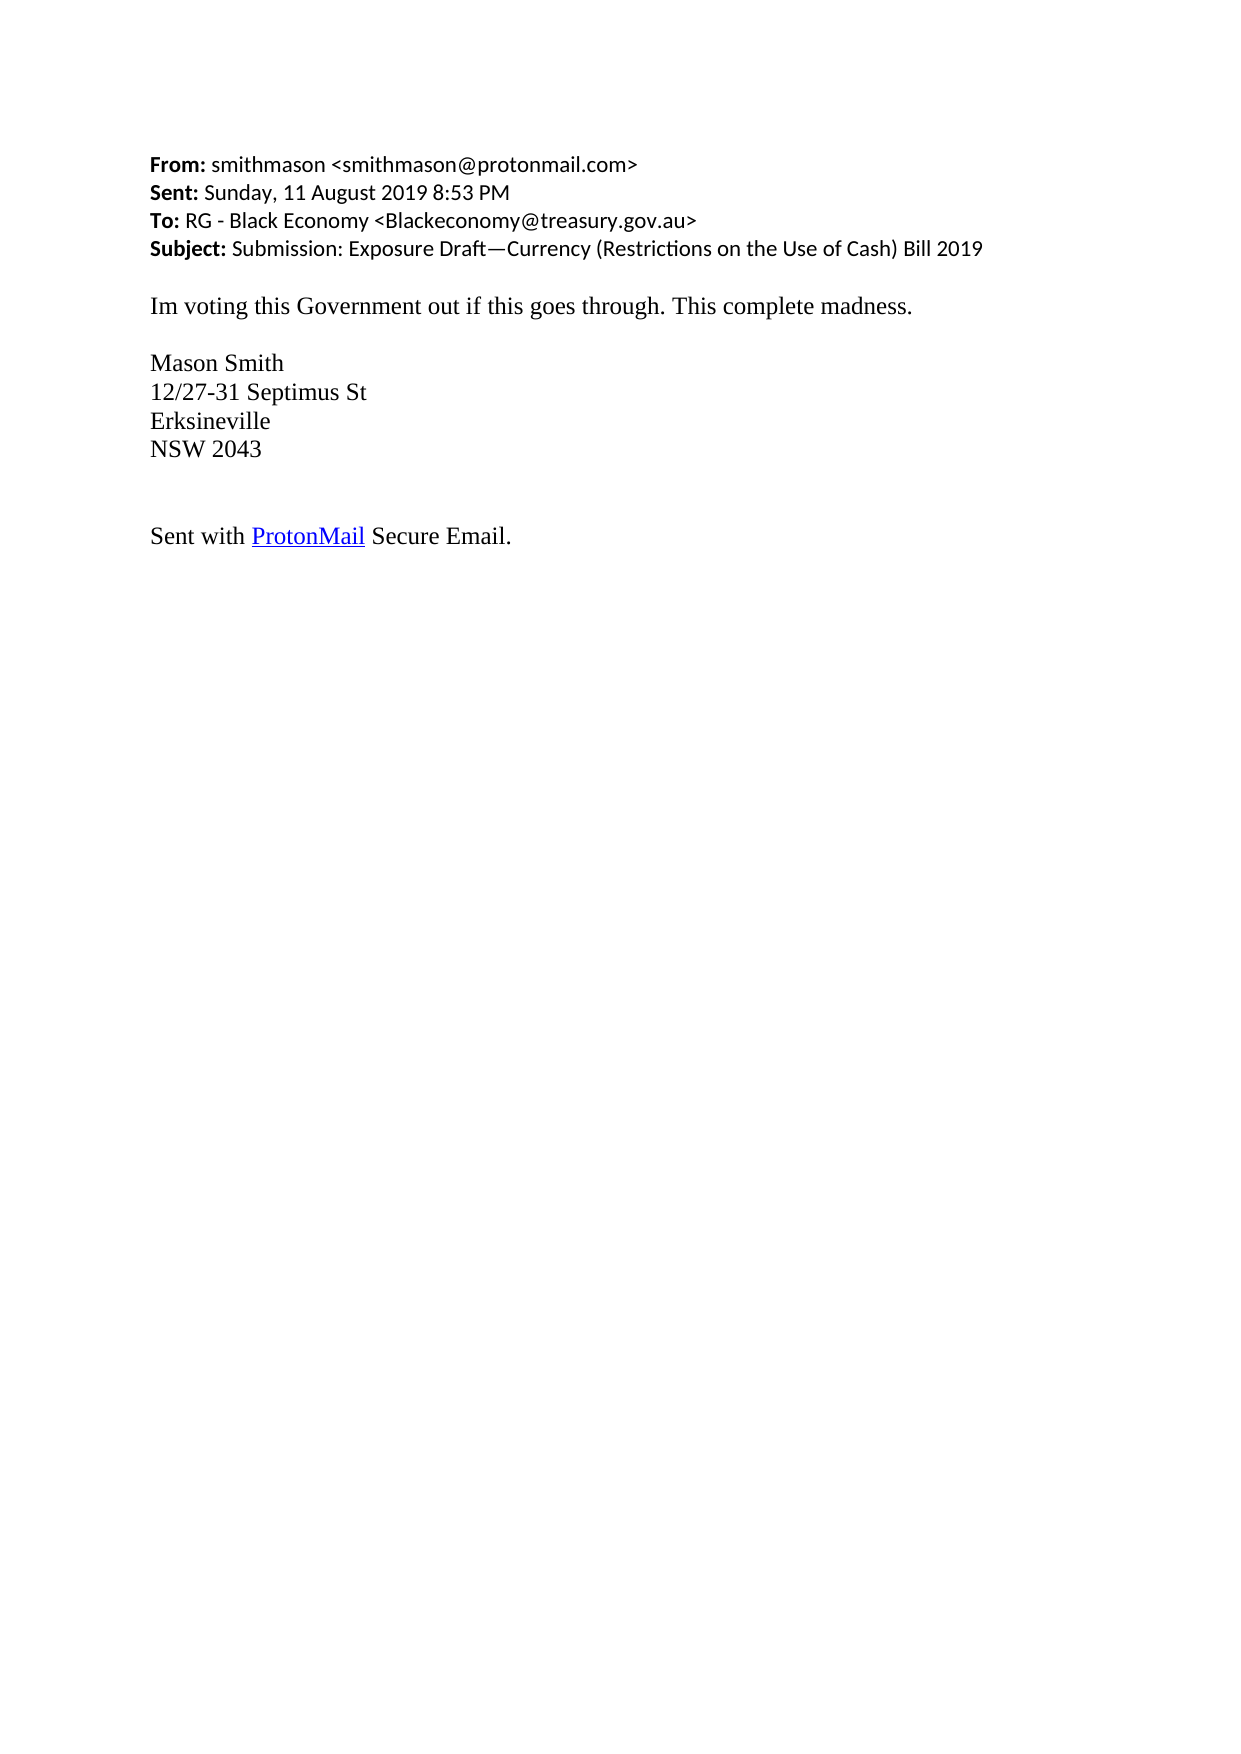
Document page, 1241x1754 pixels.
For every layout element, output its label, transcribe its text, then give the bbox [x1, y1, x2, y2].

text From: smithmason <smithmason@protonmail.com> Sent: Sunday, 11 August 2019 8:53 PM To: RG - Black Economy <Blackeconomy@treasury.gov.au> Subject: Submission: Exposure Draft—Currency (Restrictions on the Use of Cash) Bill 2019 [150, 150, 1090, 262]
text Mason Smith [150, 348, 1090, 377]
text NSW 2043 [150, 434, 1090, 463]
text Erksineville [150, 406, 1090, 434]
text Sent with ProtonMail Secure Email. [150, 521, 1090, 549]
text 12/27-31 Septimus St [150, 377, 1090, 406]
text Im voting this Government out if this goes through. This complete madness. [150, 291, 1090, 319]
